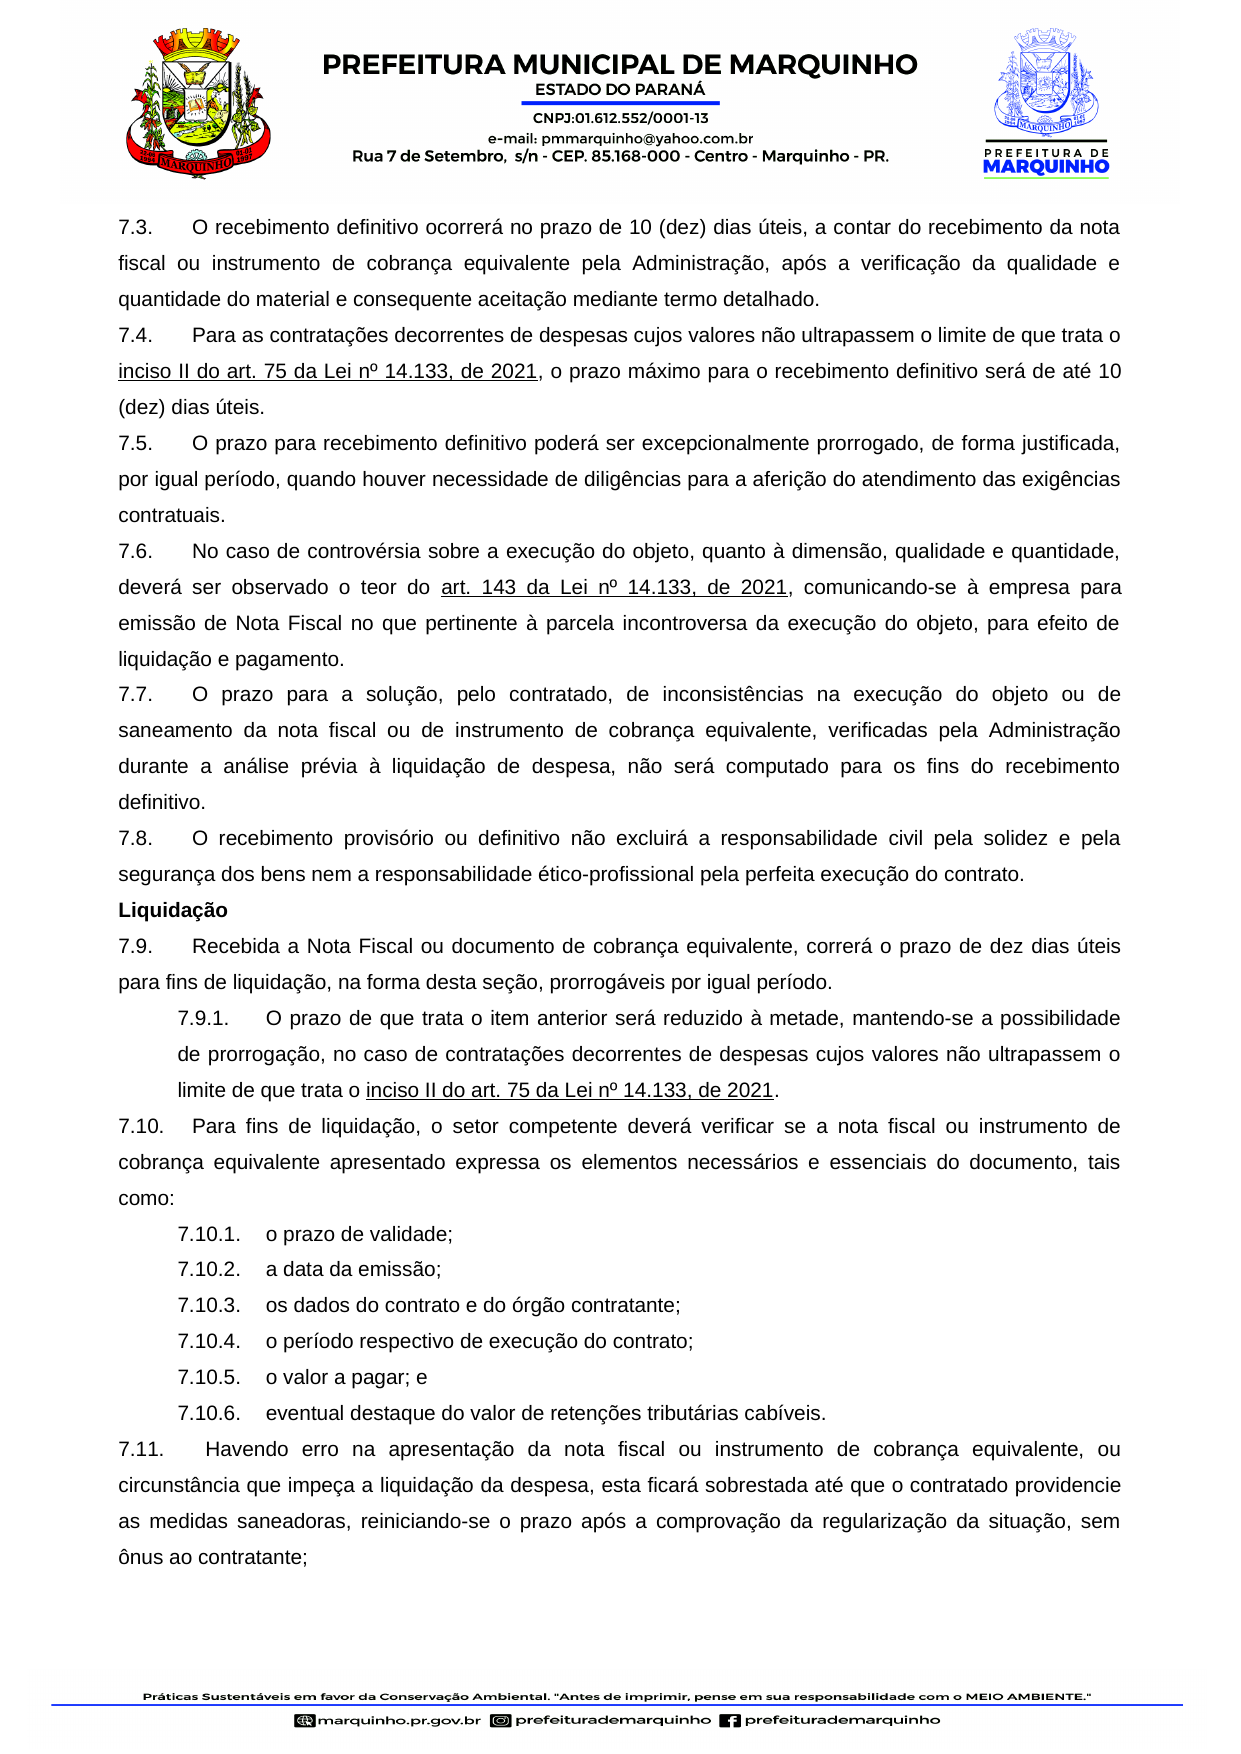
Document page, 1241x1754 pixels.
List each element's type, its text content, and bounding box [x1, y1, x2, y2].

list Para fins de liquidação, o setor competente deverá verificar se a nota fiscal ou instrumento de cobrança equivalente apresentado expressa os elementos necessários e essenciais do documento, tais como: [118, 1113, 1122, 1209]
list O prazo para a solução, pelo contratado, de inconsistências na execução do objeto ou de saneamento da nota fiscal ou de instrumento de cobrança equivalente, verificadas pela Administração durante a análise prévia à liquidação de despesa, não será computado para os fins do recebimento definitivo. [118, 682, 1122, 814]
list o período respectivo de execução do contrato; [177, 1329, 1122, 1353]
list os dados do contrato e do órgão contratante; [177, 1293, 1122, 1317]
list O prazo de que trata o item anterior será reduzido à metade, mantendo-se a possibilidade de prorrogação, no caso de contratações decorrentes de despesas cujos valores não ultrapassem o limite de que trata o inciso II do art. 75 da Lei nº 14.133, de 2021. [177, 1006, 1122, 1102]
list a data da emissão; [177, 1257, 1122, 1281]
list eventual destaque do valor de retenções tributárias cabíveis. [177, 1401, 1122, 1425]
list Para as contratações decorrentes de despesas cujos valores não ultrapassem o limite de que trata o inciso II do art. 75 da Lei nº 14.133, de 2021, o prazo máximo para o recebimento definitivo será de até 10 (dez) dias úteis. [118, 323, 1122, 419]
text Liquidação [118, 898, 1122, 922]
list o prazo de validade; [177, 1221, 1122, 1245]
list o valor a pagar; e [177, 1365, 1122, 1389]
list O prazo para recebimento definitivo poderá ser excepcionalmente prorrogado, de forma justificada, por igual período, quando houver necessidade de diligências para a aferição do atendimento das exigências contratuais. [118, 431, 1122, 527]
list Havendo erro na apresentação da nota fiscal ou instrumento de cobrança equivalente, ou circunstância que impeça a liquidação da despesa, esta ficará sobrestada até que o contratado providencie as medidas saneadoras, reiniciando-se o prazo após a comprovação da regularização da situação, sem ônus ao contratante; [118, 1437, 1122, 1569]
list O recebimento definitivo ocorrerá no prazo de 10 (dez) dias úteis, a contar do recebimento da nota fiscal ou instrumento de cobrança equivalente pela Administração, após a verificação da qualidade e quantidade do material e consequente aceitação mediante termo detalhado. [118, 177, 1122, 311]
picture [60, 0, 1181, 204]
list No caso de controvérsia sobre a execução do objeto, quanto à dimensão, qualidade e quantidade, deverá ser observado o teor do art. 143 da Lei nº 14.133, de 2021, comunicando-se à empresa para emissão de Nota Fiscal no que pertinente à parcela incontroversa da execução do objeto, para efeito de liquidação e pagamento. [118, 538, 1122, 670]
list Recebida a Nota Fiscal ou documento de cobrança equivalente, correrá o prazo de dez dias úteis para fins de liquidação, na forma desta seção, prorrogáveis por igual período. [118, 934, 1122, 994]
picture [27, 1669, 1207, 1749]
list O recebimento provisório ou definitivo não excluirá a responsabilidade civil pela solidez e pela segurança dos bens nem a responsabilidade ético-profissional pela perfeita execução do contrato. [118, 826, 1122, 886]
